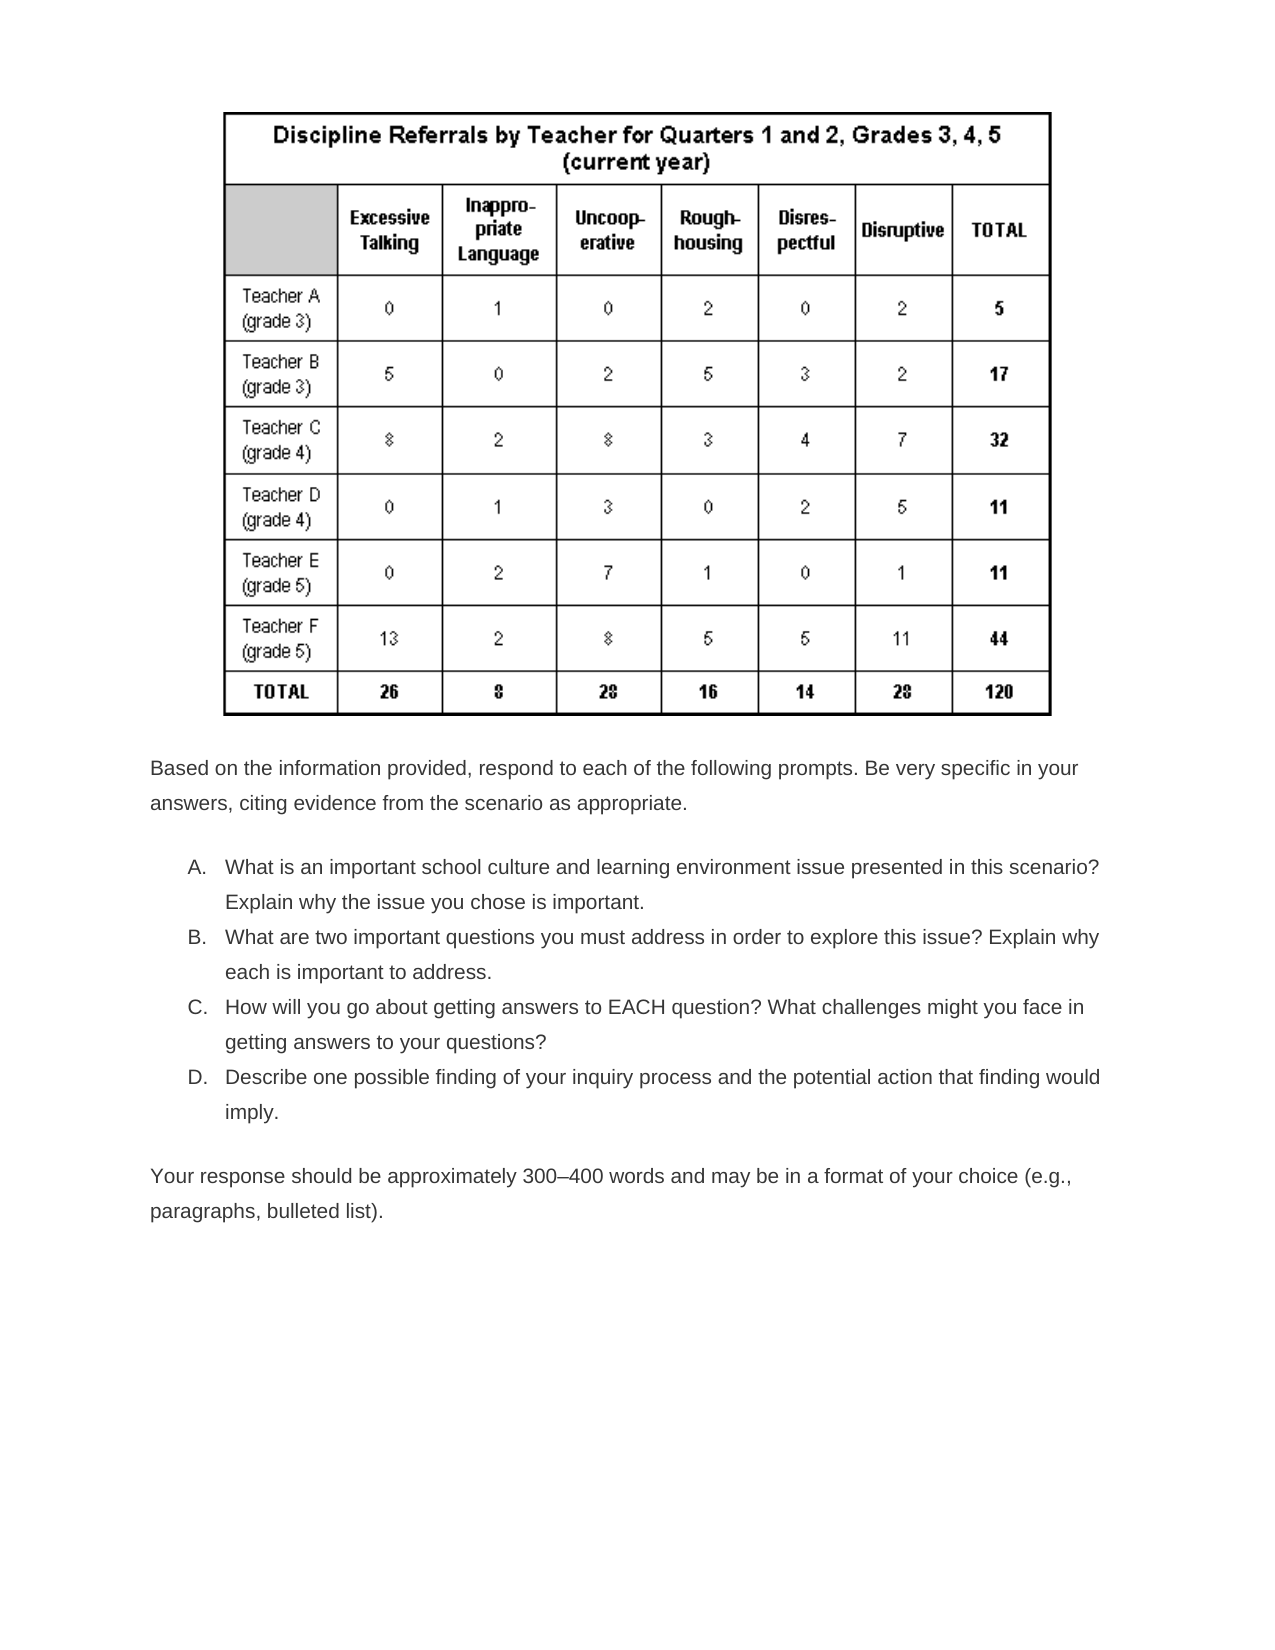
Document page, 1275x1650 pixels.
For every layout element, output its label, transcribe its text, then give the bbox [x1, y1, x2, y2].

text Your response should be approximately 300–400 words and may be in a format of your choice (e.g., paragraphs, bulleted list). [150, 1153, 1125, 1223]
list What is an important school culture and learning environment issue presented in this scenario? Explain why the issue you chose is important. [187, 844, 1125, 914]
picture [223, 112, 1052, 716]
list What are two important questions you must address in order to explore this issue? Explain why each is important to address. [187, 914, 1125, 984]
text Based on the information provided, respond to each of the following prompts. Be very specific in your answers, citing evidence from the scenario as appropriate. [150, 745, 1125, 815]
list How will you go about getting answers to EACH question? What challenges might you face in getting answers to your questions? [187, 984, 1125, 1054]
list Describe one possible finding of your inquiry process and the potential action that finding would imply. [187, 1054, 1125, 1124]
